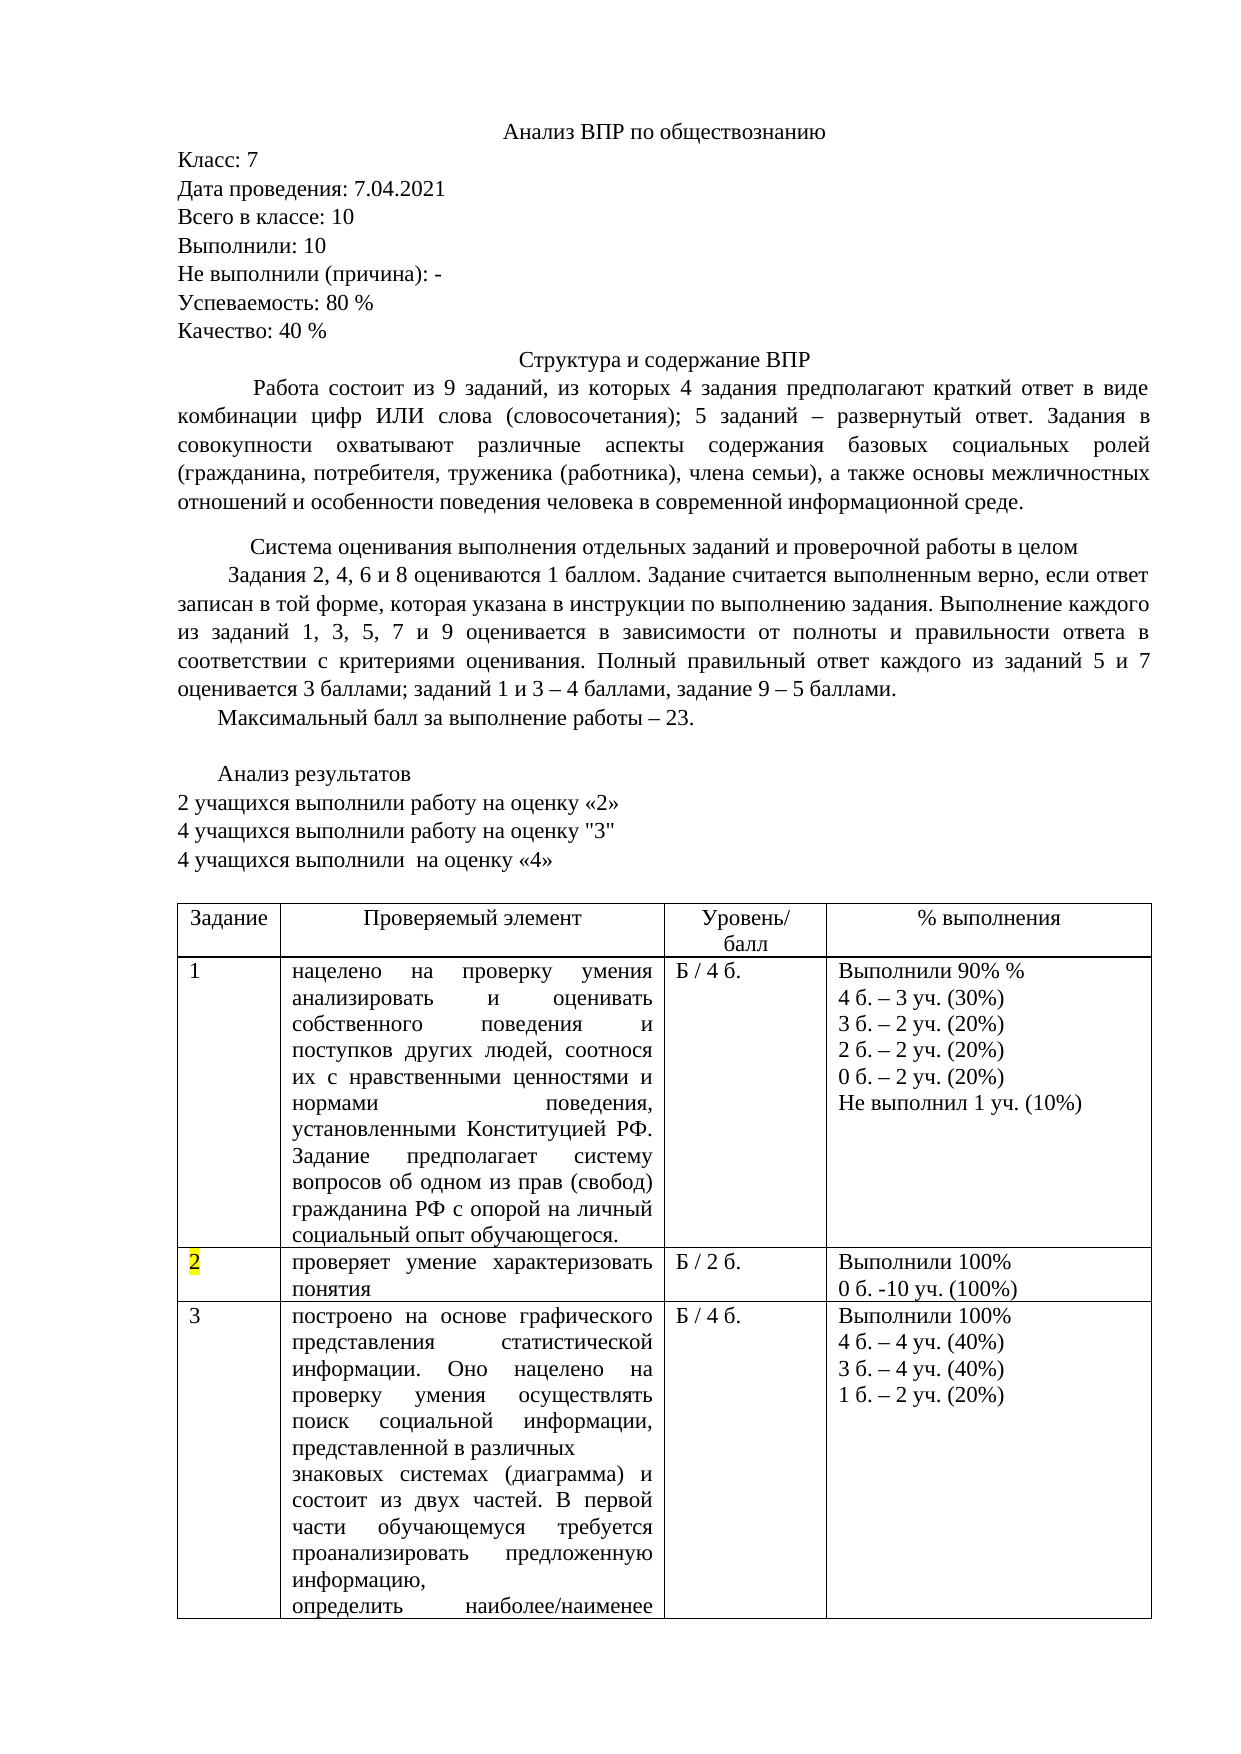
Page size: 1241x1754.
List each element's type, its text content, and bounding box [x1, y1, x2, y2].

table_cell проверяет умение характеризовать понятия [281, 1248, 664, 1301]
text Максимальный балл за выполнение работы – 23. [177, 703, 1152, 730]
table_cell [281, 1302, 664, 1618]
text Качество: 40 % [177, 317, 1152, 343]
text 4 учащихся выполнили на оценку «4» [177, 846, 1152, 872]
text Не выполнили (причина): - [177, 260, 1152, 287]
text 2 учащихся выполнили работу на оценку «2» [177, 789, 1152, 815]
text Структура и содержание ВПР [177, 346, 1152, 372]
table_cell Б / 4 б. [665, 1302, 826, 1618]
table_cell Б / 4 б. [665, 958, 826, 1247]
text Класс: 7 [177, 147, 1152, 173]
table_header % выполнения [827, 904, 1151, 956]
text Работа состоит из 9 заданий, из которых 4 задания предполагают краткий ответ в виде комбинации цифр ИЛИ слова (словосочетания); 5 заданий – развернутый ответ. Задания в совокупности охватывают различные аспекты содержания базовых социальных ролей (гражданина, потребителя, труженика (работника), члена семьи), а также основы межличностных отношений и особенности поведения человека в современной информационной среде. [177, 374, 1152, 514]
table_cell Б / 2 б. [665, 1248, 826, 1301]
text Анализ ВПР по обществознанию [177, 118, 1152, 144]
table_header Проверяемый элемент [281, 904, 664, 956]
text Анализ результатов [177, 760, 1152, 787]
table_cell 3 [178, 1302, 280, 1618]
table_header Уровень/ балл [665, 904, 826, 956]
table_cell нацелено на проверку умения анализировать и оценивать собственного поведения и поступков других людей, соотнося их с нравственными ценностями и нормами поведения, установленными Конституцией РФ. Задание предполагает систему вопросов об одном из прав (свобод) гражданина РФ с опорой на личный социальный опыт обучающегося. [281, 958, 664, 1247]
text Задания 2, 4, 6 и 8 оцениваются 1 баллом. Задание считается выполненным верно, если ответ записан в той форме, которая указана в инструкции по выполнению задания. Выполнение каждого из заданий 1, 3, 5, 7 и 9 оценивается в зависимости от полноты и правильности ответа в соответствии с критериями оценивания. Полный правильный ответ каждого из заданий 5 и 7 оценивается 3 баллами; заданий 1 и 3 – 4 баллами, задание 9 – 5 баллами. [177, 561, 1152, 701]
table_cell Выполнили 90% % 4 б. – 3 уч. (30%) 3 б. – 2 уч. (20%) 2 б. – 2 уч. (20%) 0 б. – 2 уч. (20%) Не выполнил 1 уч. (10%) [827, 958, 1151, 1247]
text Успеваемость: 80 % [177, 289, 1152, 315]
table_cell 1 [178, 958, 280, 1247]
text Система оценивания выполнения отдельных заданий и проверочной работы в целом [177, 533, 1152, 559]
table_header Задание [178, 904, 280, 956]
table_cell Выполнили 100% 0 б. -10 уч. (100%) [827, 1248, 1151, 1301]
text 4 учащихся выполнили работу на оценку "3" [177, 817, 1152, 844]
text Выполнили: 10 [177, 232, 1152, 258]
text Всего в классе: 10 [177, 203, 1152, 230]
table_cell 2 [178, 1248, 280, 1301]
text Дата проведения: 7.04.2021 [177, 175, 1152, 201]
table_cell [827, 1302, 1151, 1618]
